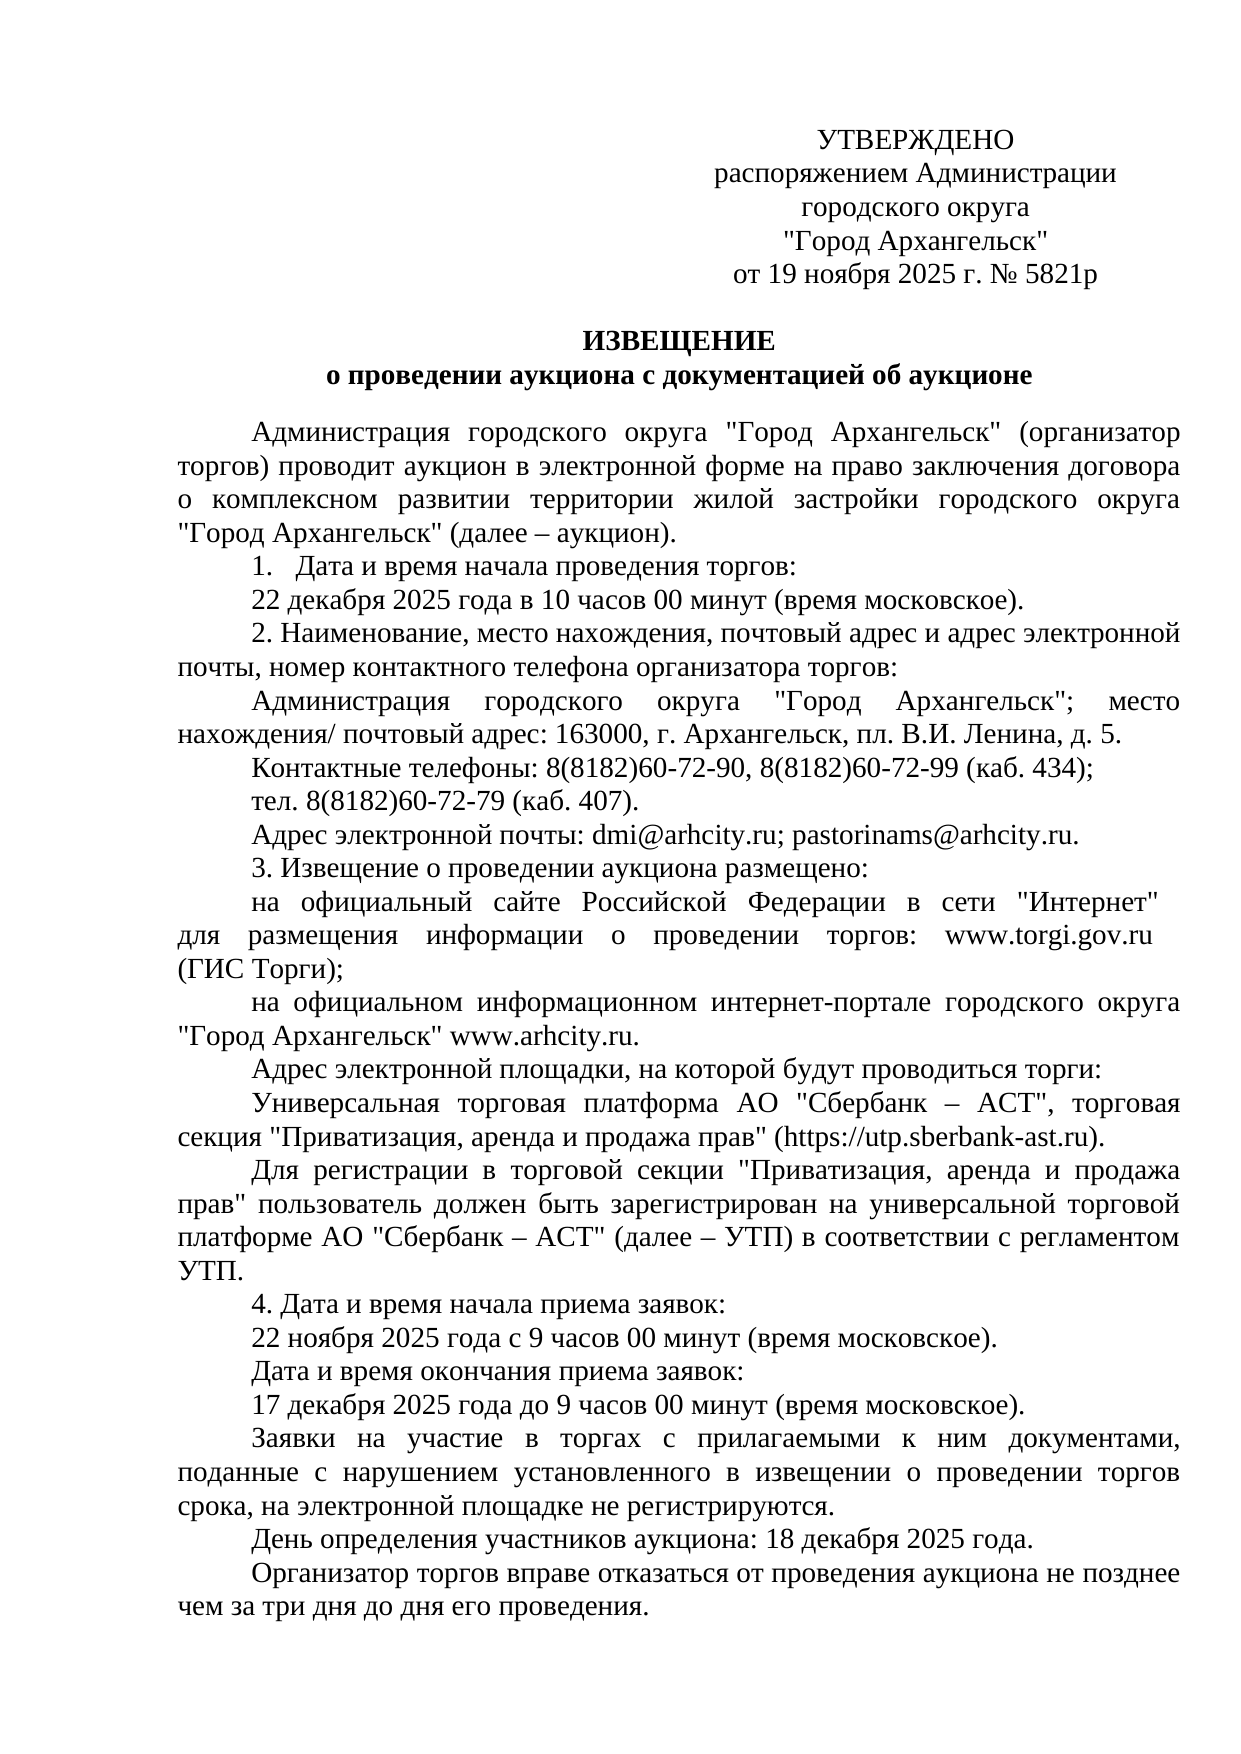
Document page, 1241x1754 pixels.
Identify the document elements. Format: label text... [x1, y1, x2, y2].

text Администрация городского округа "Город Архангельск" (организатор торгов) проводит аукцион в электронной форме на право заключения договора о комплексном развитии территории жилой застройки городского округа "Город Архангельск" (далее – аукцион). [177, 414, 1181, 548]
subtitle о проведении аукциона с документацией об аукционе [177, 357, 1181, 390]
text 17 декабря 2025 года до 9 часов 00 минут (время московское). [177, 1387, 1181, 1421]
text Адрес электронной площадки, на которой будут проводиться торги: [177, 1052, 1181, 1085]
text Организатор торгов вправе отказаться от проведения аукциона не позднее чем за три дня до дня его проведения. [177, 1555, 1181, 1622]
text на официальный сайте Российской Федерации в сети "Интернет" для размещения информации о проведении торгов: www.torgi.gov.ru (ГИС Торги); [177, 884, 1181, 984]
text Универсальная торговая платформа АО "Сбербанк – АСТ", торговая секция "Приватизация, аренда и продажа прав" (https://utp.sberbank-ast.ru). [177, 1085, 1181, 1152]
subtitle ИЗВЕЩЕНИЕ [177, 323, 1181, 357]
text УТВЕРЖДЕНО [650, 122, 1181, 156]
text 22 ноября 2025 года с 9 часов 00 минут (время московское). [177, 1320, 1181, 1353]
text 3. Извещение о проведении аукциона размещено: [177, 850, 1181, 884]
text Для регистрации в торговой секции "Приватизация, аренда и продажа прав" пользователь должен быть зарегистрирован на универсальной торговой платформе АО "Сбербанк – АСТ" (далее – УТП) в соответствии с регламентом УТП. [177, 1152, 1181, 1286]
text Заявки на участие в торгах с прилагаемыми к ним документами, поданные с нарушением установленного в извещении о проведении торгов срока, на электронной площадке не регистрируются. [177, 1421, 1181, 1521]
text 2. Наименование, место нахождения, почтовый адрес и адрес электронной почты, номер контактного телефона организатора торгов: [177, 616, 1181, 683]
text Адрес электронной почты: dmi@arhcity.ru; pastorinams@arhcity.ru. [177, 817, 1181, 850]
text 22 декабря 2025 года в 10 часов 00 минут (время московское). [177, 582, 1181, 616]
text Дата и время окончания приема заявок: [177, 1353, 1181, 1387]
text Администрация городского округа "Город Архангельск"; место нахождения/ почтовый адрес: 163000, г. Архангельск, пл. В.И. Ленина, д. 5. [177, 683, 1181, 750]
list Дата и время начала проведения торгов: [177, 548, 1181, 582]
text тел. 8(8182)60-72-79 (каб. 407). [177, 783, 1181, 817]
text распоряжением Администрации [650, 156, 1181, 189]
text 4. Дата и время начала приема заявок: [177, 1286, 1181, 1320]
text на официальном информационном интернет-портале городского округа "Город Архангельск" www.arhcity.ru. [177, 984, 1181, 1052]
text Контактные телефоны: 8(8182)60-72-90, 8(8182)60-72-99 (каб. 434); [177, 750, 1181, 783]
text День определения участников аукциона: 18 декабря 2025 года. [177, 1521, 1181, 1555]
text городского округа [650, 189, 1181, 223]
text "Город Архангельск" [650, 223, 1181, 256]
text от 19 ноября 2025 г. № 5821р [650, 256, 1181, 290]
